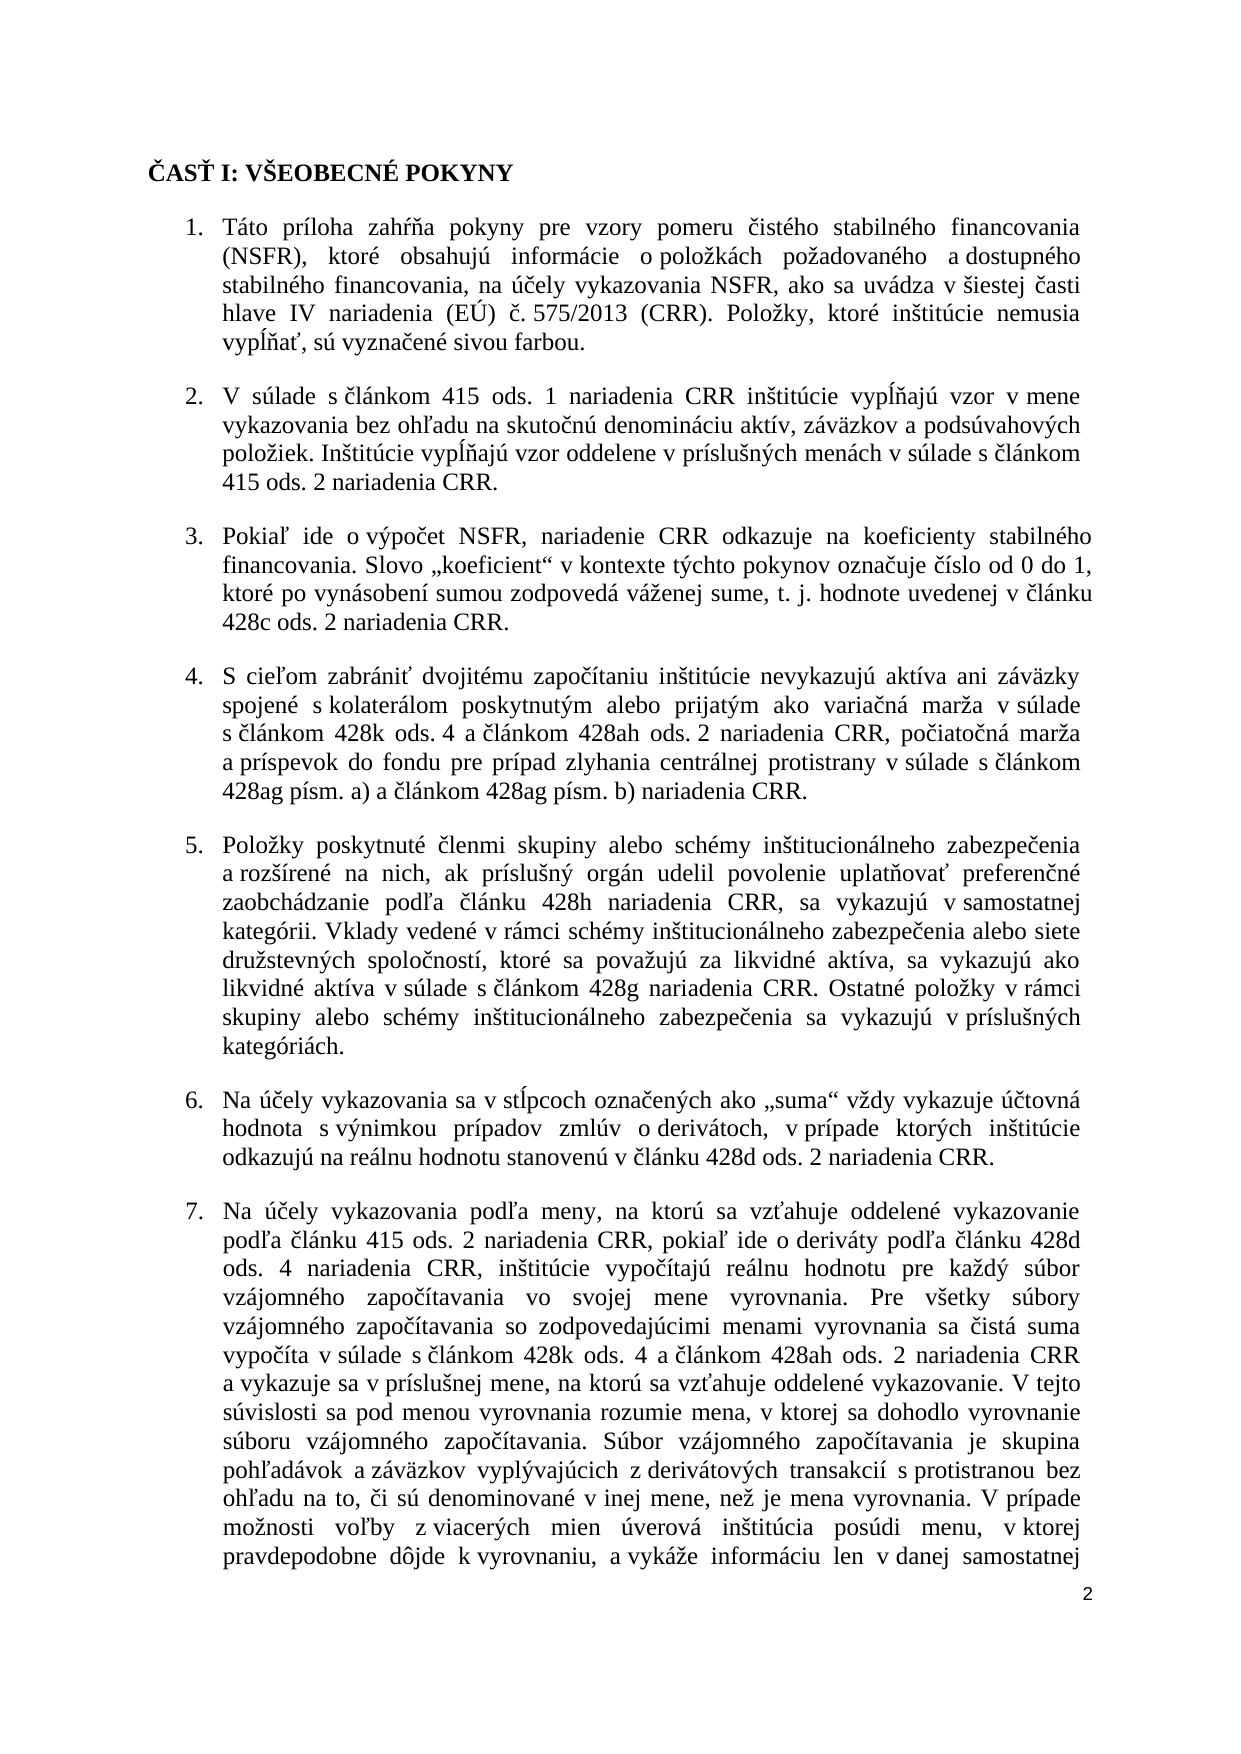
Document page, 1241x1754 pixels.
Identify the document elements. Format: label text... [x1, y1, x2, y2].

list Táto príloha zahŕňa pokyny pre vzory pomeru čistého stabilného financovania (NSFR), ktoré obsahujú informácie o položkách požadovaného a dostupného stabilného financovania, na účely vykazovania NSFR, ako sa uvádza v šiestej časti hlave IV nariadenia (EÚ) č. 575/2013 (CRR). Položky, ktoré inštitúcie nemusia vypĺňať, sú vyznačené sivou farbou. [185, 212, 1081, 356]
list S cieľom zabrániť dvojitému započítaniu inštitúcie nevykazujú aktíva ani záväzky spojené s kolaterálom poskytnutým alebo prijatým ako variačná marža v súlade s článkom 428k ods. 4 a článkom 428ah ods. 2 nariadenia CRR, počiatočná marža a príspevok do fondu pre prípad zlyhania centrálnej protistrany v súlade s článkom 428ag písm. a) a článkom 428ag písm. b) nariadenia CRR. [185, 661, 1081, 805]
list Položky poskytnuté členmi skupiny alebo schémy inštitucionálneho zabezpečenia a rozšírené na nich, ak príslušný orgán udelil povolenie uplatňovať preferenčné zaobchádzanie podľa článku 428h nariadenia CRR, sa vykazujú v samostatnej kategórii. Vklady vedené v rámci schémy inštitucionálneho zabezpečenia alebo siete družstevných spoločností, ktoré sa považujú za likvidné aktíva, sa vykazujú ako likvidné aktíva v súlade s článkom 428g nariadenia CRR. Ostatné položky v rámci skupiny alebo schémy inštitucionálneho zabezpečenia sa vykazujú v príslušných kategóriách. [185, 830, 1081, 1060]
list V súlade s článkom 415 ods. 1 nariadenia CRR inštitúcie vypĺňajú vzor v mene vykazovania bez ohľadu na skutočnú denomináciu aktív, záväzkov a podsúvahových položiek. Inštitúcie vypĺňajú vzor oddelene v príslušných menách v súlade s článkom 415 ods. 2 nariadenia CRR. [185, 381, 1080, 496]
list Na účely vykazovania sa v stĺpcoch označených ako „suma“ vždy vykazuje účtovná hodnota s výnimkou prípadov zmlúv o derivátoch, v prípade ktorých inštitúcie odkazujú na reálnu hodnotu stanovenú v článku 428d ods. 2 nariadenia CRR. [185, 1085, 1081, 1171]
list Pokiaľ ide o výpočet NSFR, nariadenie CRR odkazuje na koeficienty stabilného financovania. Slovo „koeficient“ v kontexte týchto pokynov označuje číslo od 0 do 1, ktoré po vynásobení sumou zodpovedá váženej sume, t. j. hodnote uvedenej v článku 428c ods. 2 nariadenia CRR. [185, 521, 1092, 636]
text ČASŤ I: VŠEOBECNÉ POKYNY [148, 158, 1092, 187]
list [185, 1196, 1081, 1570]
